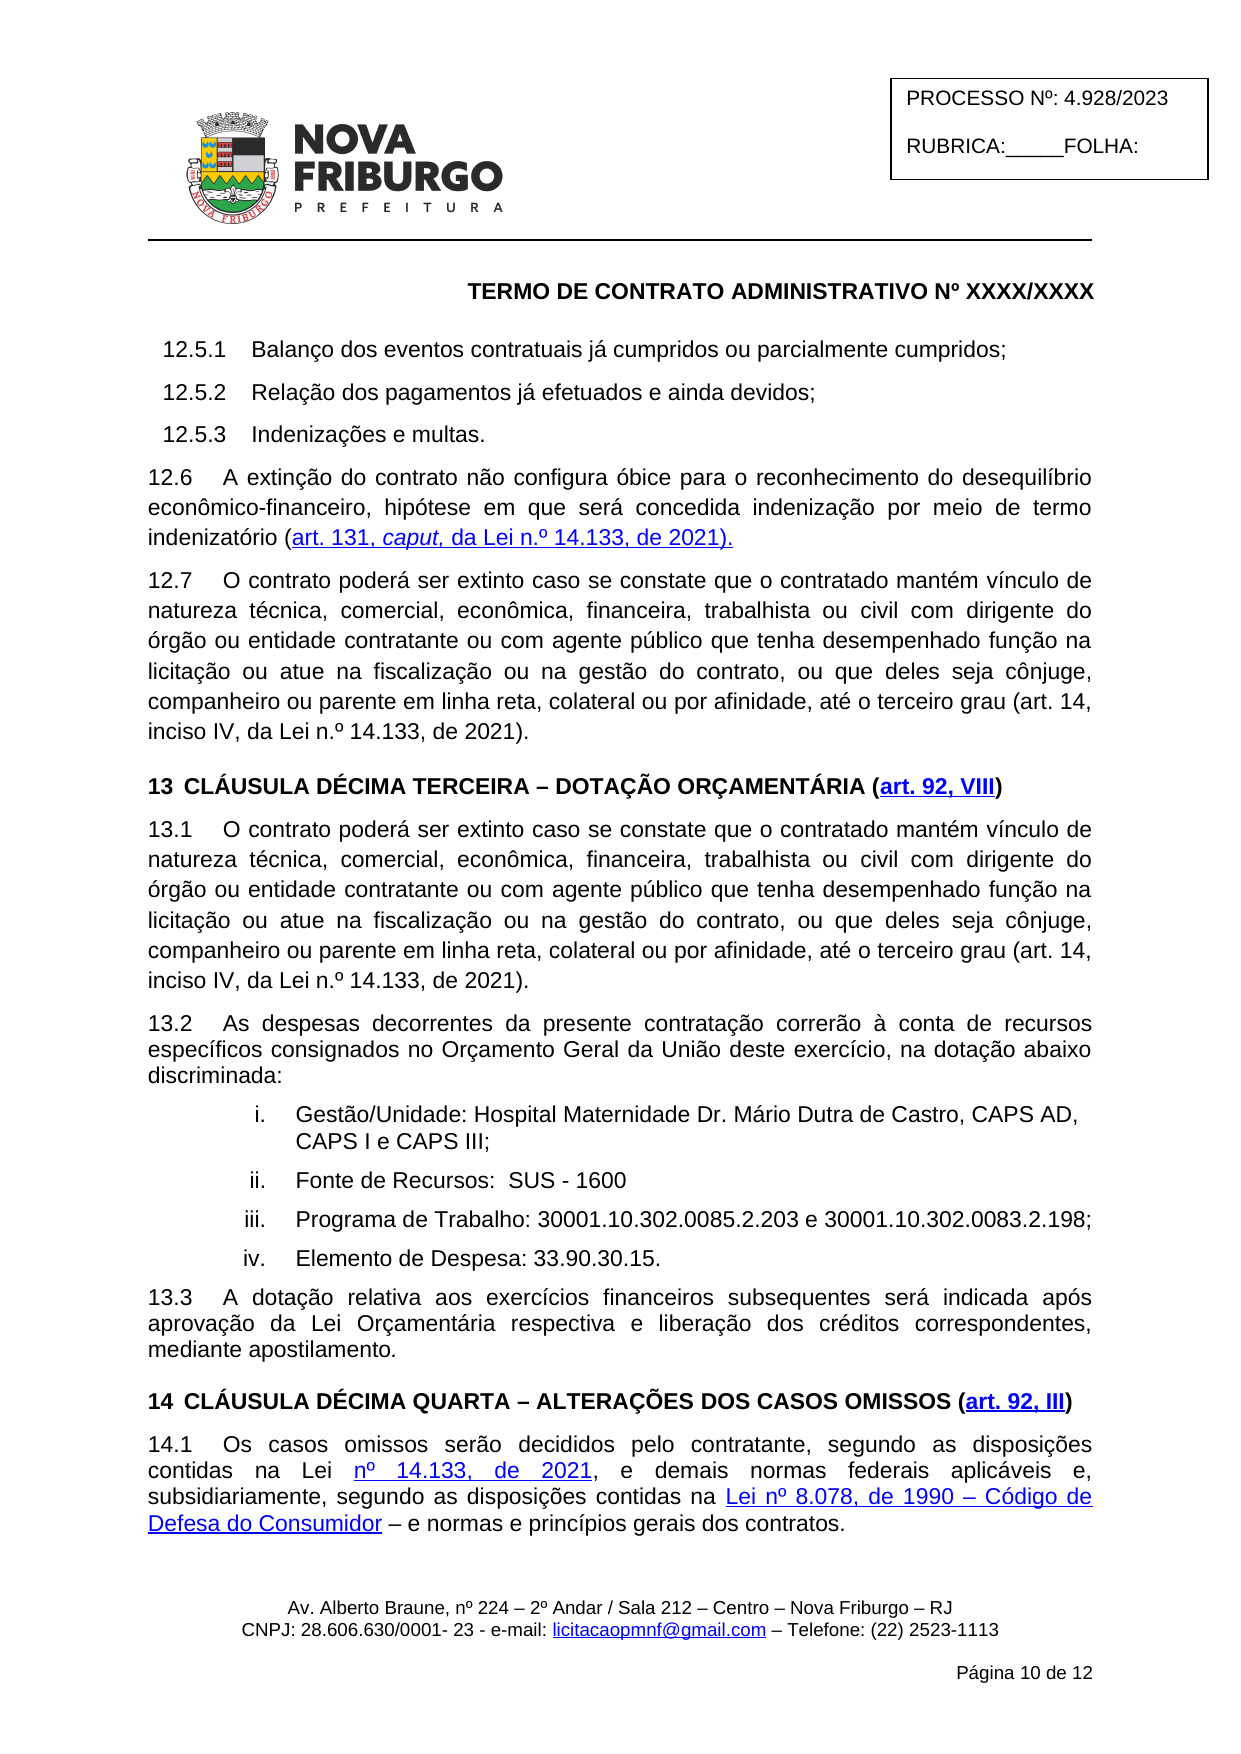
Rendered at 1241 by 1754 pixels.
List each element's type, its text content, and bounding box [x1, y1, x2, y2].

list Elemento de Despesa: 33.90.30.15. [266, 1245, 1092, 1271]
list Fonte de Recursos: SUS - 1600 [266, 1167, 1092, 1193]
list Os casos omissos serão decididos pelo contratante, segundo as disposições contidas na Lei nº 14.133, de 2021, e demais normas federais aplicáveis e, subsidiariamente, segundo as disposições contidas na Lei nº 8.078, de 1990 – Código de Defesa do Consumidor – e normas e princípios gerais dos contratos. [148, 1431, 1092, 1536]
picture [147, 100, 542, 238]
list Indenizações e multas. [162, 421, 1092, 447]
list CLÁUSULA DÉCIMA QUARTA – ALTERAÇÕES DOS CASOS OMISSOS (art. 92, III) [148, 1388, 1092, 1414]
list A extinção do contrato não configura óbice para o reconhecimento do desequilíbrio econômico-financeiro, hipótese em que será concedida indenização por meio de termo indenizatório (art. 131, caput, da Lei n.º 14.133, de 2021). [148, 464, 1092, 551]
list Relação dos pagamentos já efetuados e ainda devidos; [162, 378, 1092, 405]
list Programa de Trabalho: 30001.10.302.0085.2.203 e 30001.10.302.0083.2.198; [266, 1206, 1092, 1232]
list Balanço dos eventos contratuais já cumpridos ou parcialmente cumpridos; [162, 336, 1092, 362]
list CLÁUSULA DÉCIMA TERCEIRA – DOTAÇÃO ORÇAMENTÁRIA (art. 92, VIII) [148, 773, 1092, 799]
list As despesas decorrentes da presente contratação correrão à conta de recursos específicos consignados no Orçamento Geral da União deste exercício, na dotação abaixo discriminada: [148, 1010, 1092, 1089]
list A dotação relativa aos exercícios financeiros subsequentes será indicada após aprovação da Lei Orçamentária respectiva e liberação dos créditos correspondentes, mediante apostilamento. [148, 1284, 1092, 1363]
list Gestão/Unidade: Hospital Maternidade Dr. Mário Dutra de Castro, CAPS AD, CAPS I e CAPS III; [266, 1101, 1092, 1154]
list O contrato poderá ser extinto caso se constate que o contratado mantém vínculo de natureza técnica, comercial, econômica, financeira, trabalhista ou civil com dirigente do órgão ou entidade contratante ou com agente público que tenha desempenhado função na licitação ou atue na fiscalização ou na gestão do contrato, ou que deles seja cônjuge, companheiro ou parente em linha reta, colateral ou por afinidade, até o terceiro grau (art. 14, inciso IV, da Lei n.º 14.133, de 2021). [148, 567, 1092, 744]
list O contrato poderá ser extinto caso se constate que o contratado mantém vínculo de natureza técnica, comercial, econômica, financeira, trabalhista ou civil com dirigente do órgão ou entidade contratante ou com agente público que tenha desempenhado função na licitação ou atue na fiscalização ou na gestão do contrato, ou que deles seja cônjuge, companheiro ou parente em linha reta, colateral ou por afinidade, até o terceiro grau (art. 14, inciso IV, da Lei n.º 14.133, de 2021). [148, 816, 1092, 993]
